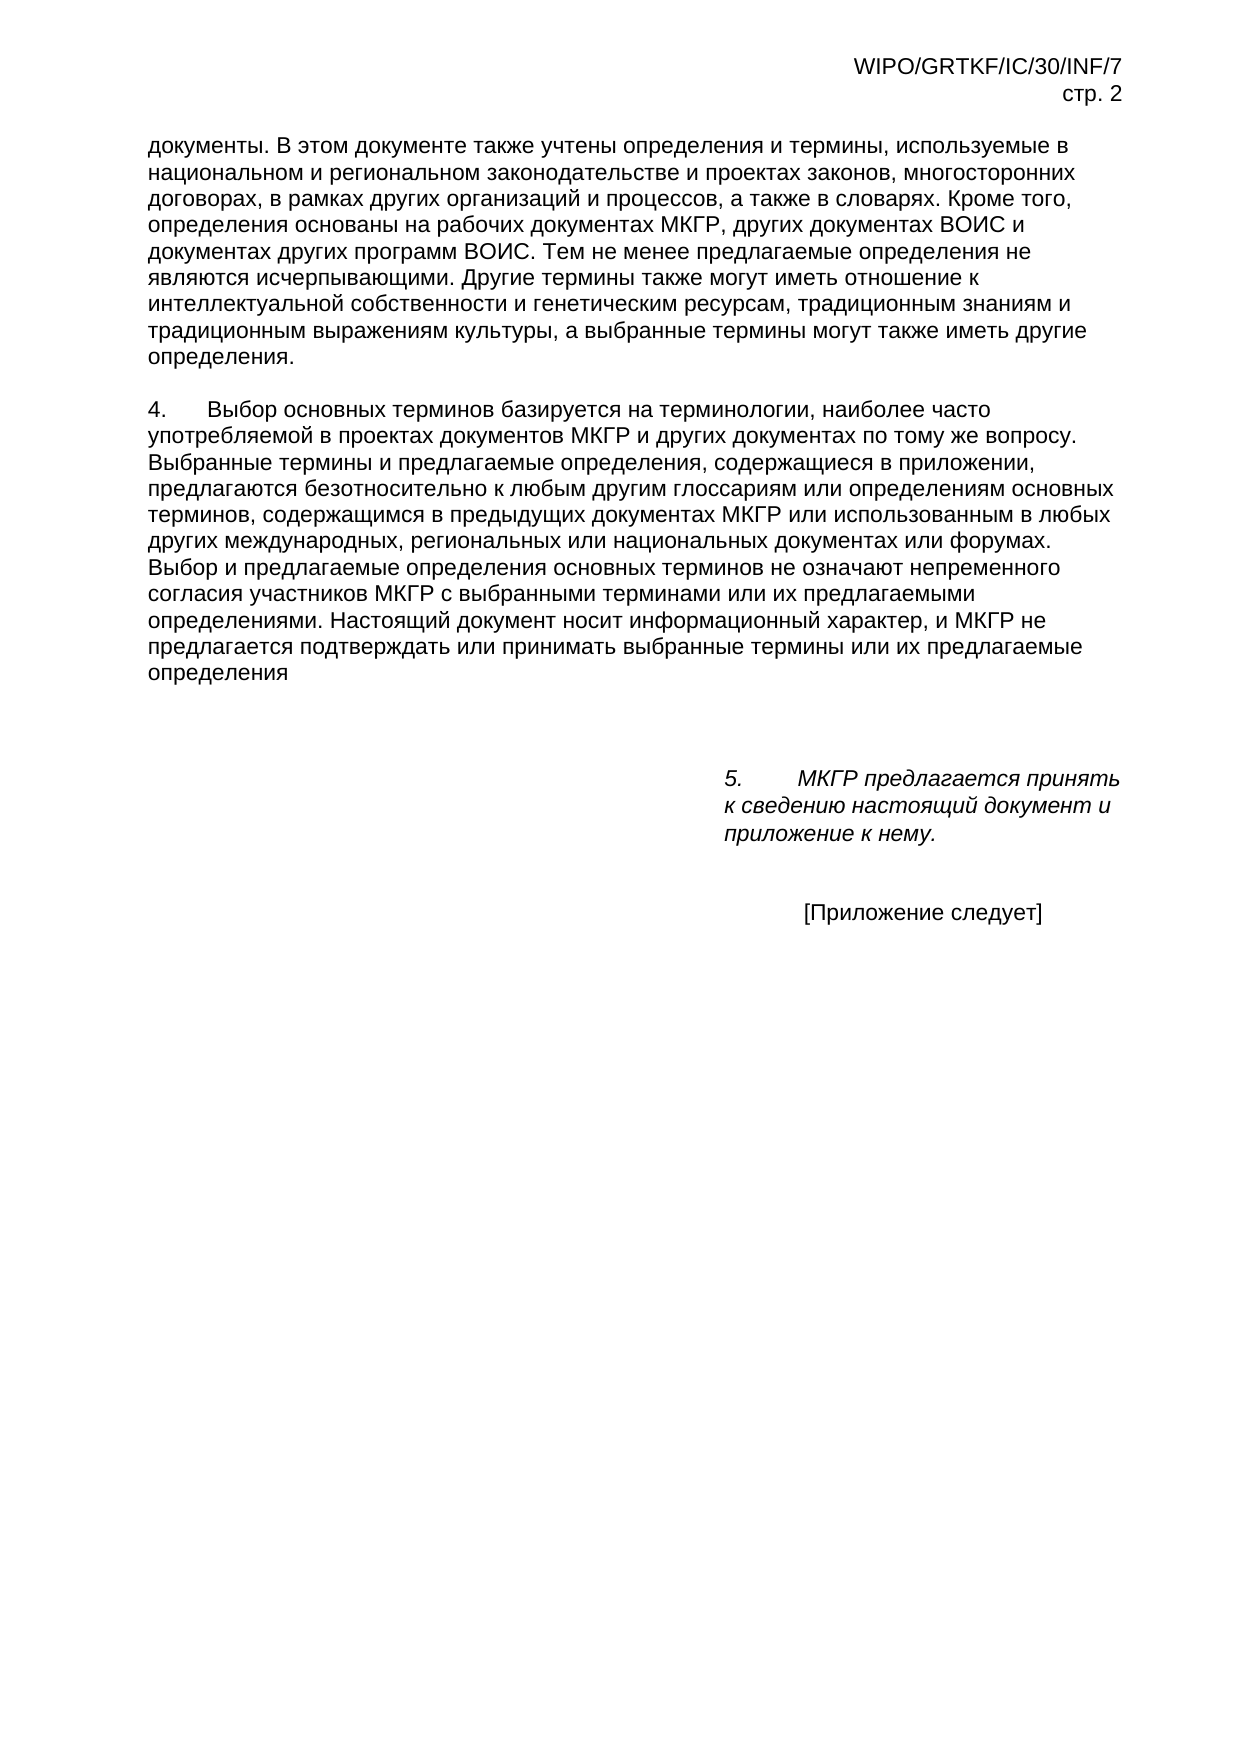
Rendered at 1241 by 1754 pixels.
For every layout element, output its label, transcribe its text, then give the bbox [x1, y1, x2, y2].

text [Приложение следует] [724, 898, 1122, 925]
text 4. Выбор основных терминов базируется на терминологии, наиболее часто употребляемой в проектах документов МКГР и других документах по тому же вопросу. Выбранные термины и предлагаемые определения, содержащиеся в приложении, предлагаются безотносительно к любым другим глоссариям или определениям основных терминов, содержащимся в предыдущих документах МКГР или использованным в любых других международных, региональных или национальных документах или форумах. Выбор и предлагаемые определения основных терминов не означают непременного согласия участников МКГР с выбранными терминами или их предлагаемыми определениями. Настоящий документ носит информационный характер, и МКГР не предлагается подтверждать или принимать выбранные термины или их предлагаемые определения [148, 396, 1122, 686]
text 5. МКГР предлагается принять к сведению настоящий документ и приложение к нему. [724, 765, 1122, 846]
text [148, 132, 1122, 369]
